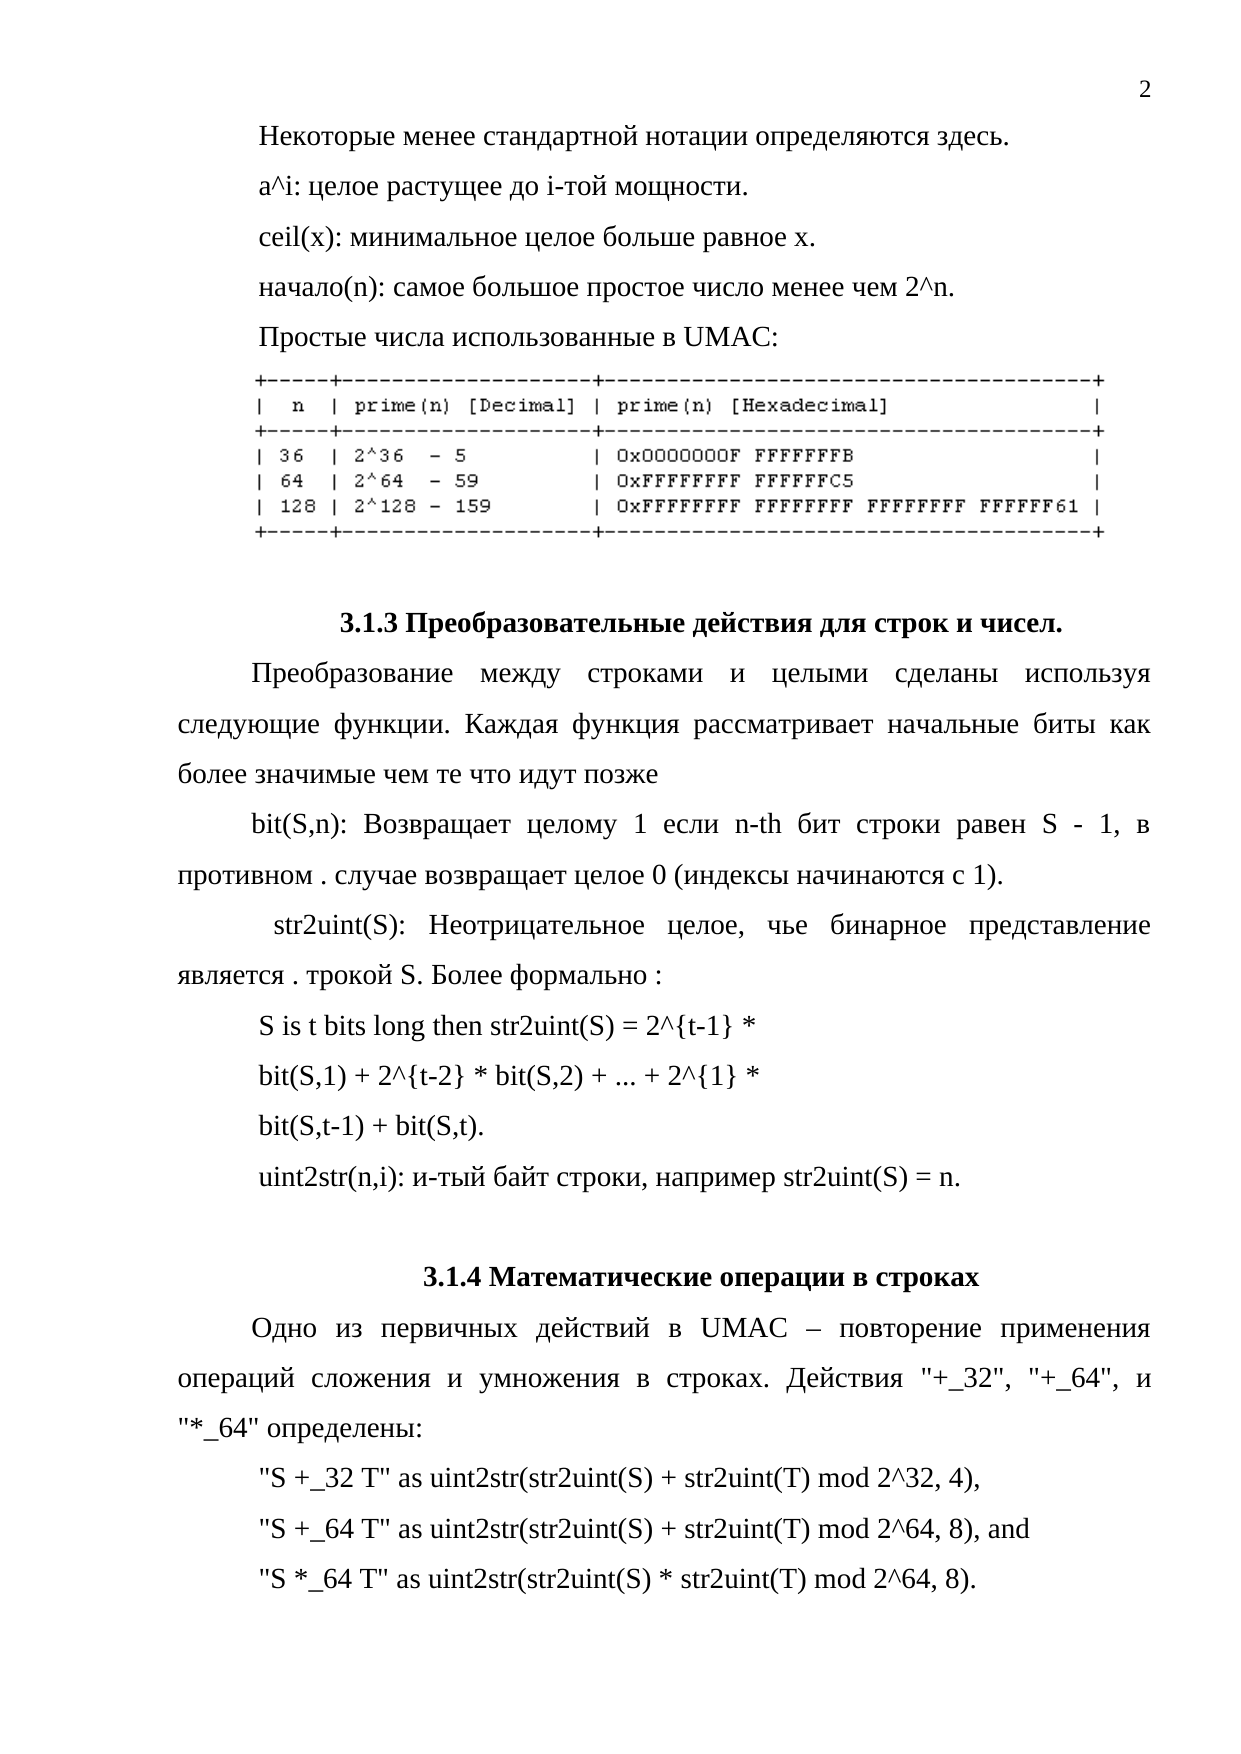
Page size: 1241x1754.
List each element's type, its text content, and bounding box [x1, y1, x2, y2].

text Некоторые менее стандартной нотации определяются здесь. [177, 118, 1152, 152]
picture [251, 369, 1109, 544]
text "S +_32 T" as uint2str(str2uint(S) + str2uint(T) mod 2^32, 4), [177, 1461, 1152, 1494]
text "S *_64 T" as uint2str(str2uint(S) * str2uint(T) mod 2^64, 8). [177, 1561, 1152, 1595]
text Простые числа использованные в UMAC: [177, 319, 1152, 353]
text S is t bits long then str2uint(S) = 2^{t-1} * [177, 1008, 1152, 1041]
text str2uint(S): Неотрицательное целое, чье бинарное представление является . трокой S. Более формально : [177, 907, 1152, 991]
text 3.1.3 Преобразовательные действия для строк и чисел. [177, 605, 1152, 639]
text Преобразование между строками и целыми сделаны используя следующие функции. Каждая функция рассматривает начальные биты как более значимые чем те что идут позже [177, 656, 1152, 790]
text bit(S,t-1) + bit(S,t). [177, 1108, 1152, 1142]
text uint2str(n,i): и-тый байт строки, например str2uint(S) = n. [177, 1159, 1152, 1192]
text a^i: целое растущее до i-той мощности. [177, 168, 1152, 202]
text 3.1.4 Математические операции в строках [177, 1259, 1152, 1293]
text bit(S,n): Возвращает целому 1 если n-th бит строки равен S - 1, в противном . случае возвращает целое 0 (индексы начинаются с 1). [177, 807, 1152, 890]
text начало(n): самое большое простое число менее чем 2^n. [177, 269, 1152, 303]
text ceil(x): минимальное целое больше равное x. [177, 219, 1152, 252]
text bit(S,1) + 2^{t-2} * bit(S,2) + ... + 2^{1} * [177, 1058, 1152, 1092]
text Одно из первичных действий в UMAC – повторение применения операций сложения и умножения в строках. Действия "+_32", "+_64", и "*_64" определены: [177, 1310, 1152, 1444]
text "S +_64 T" as uint2str(str2uint(S) + str2uint(T) mod 2^64, 8), and [177, 1511, 1152, 1544]
